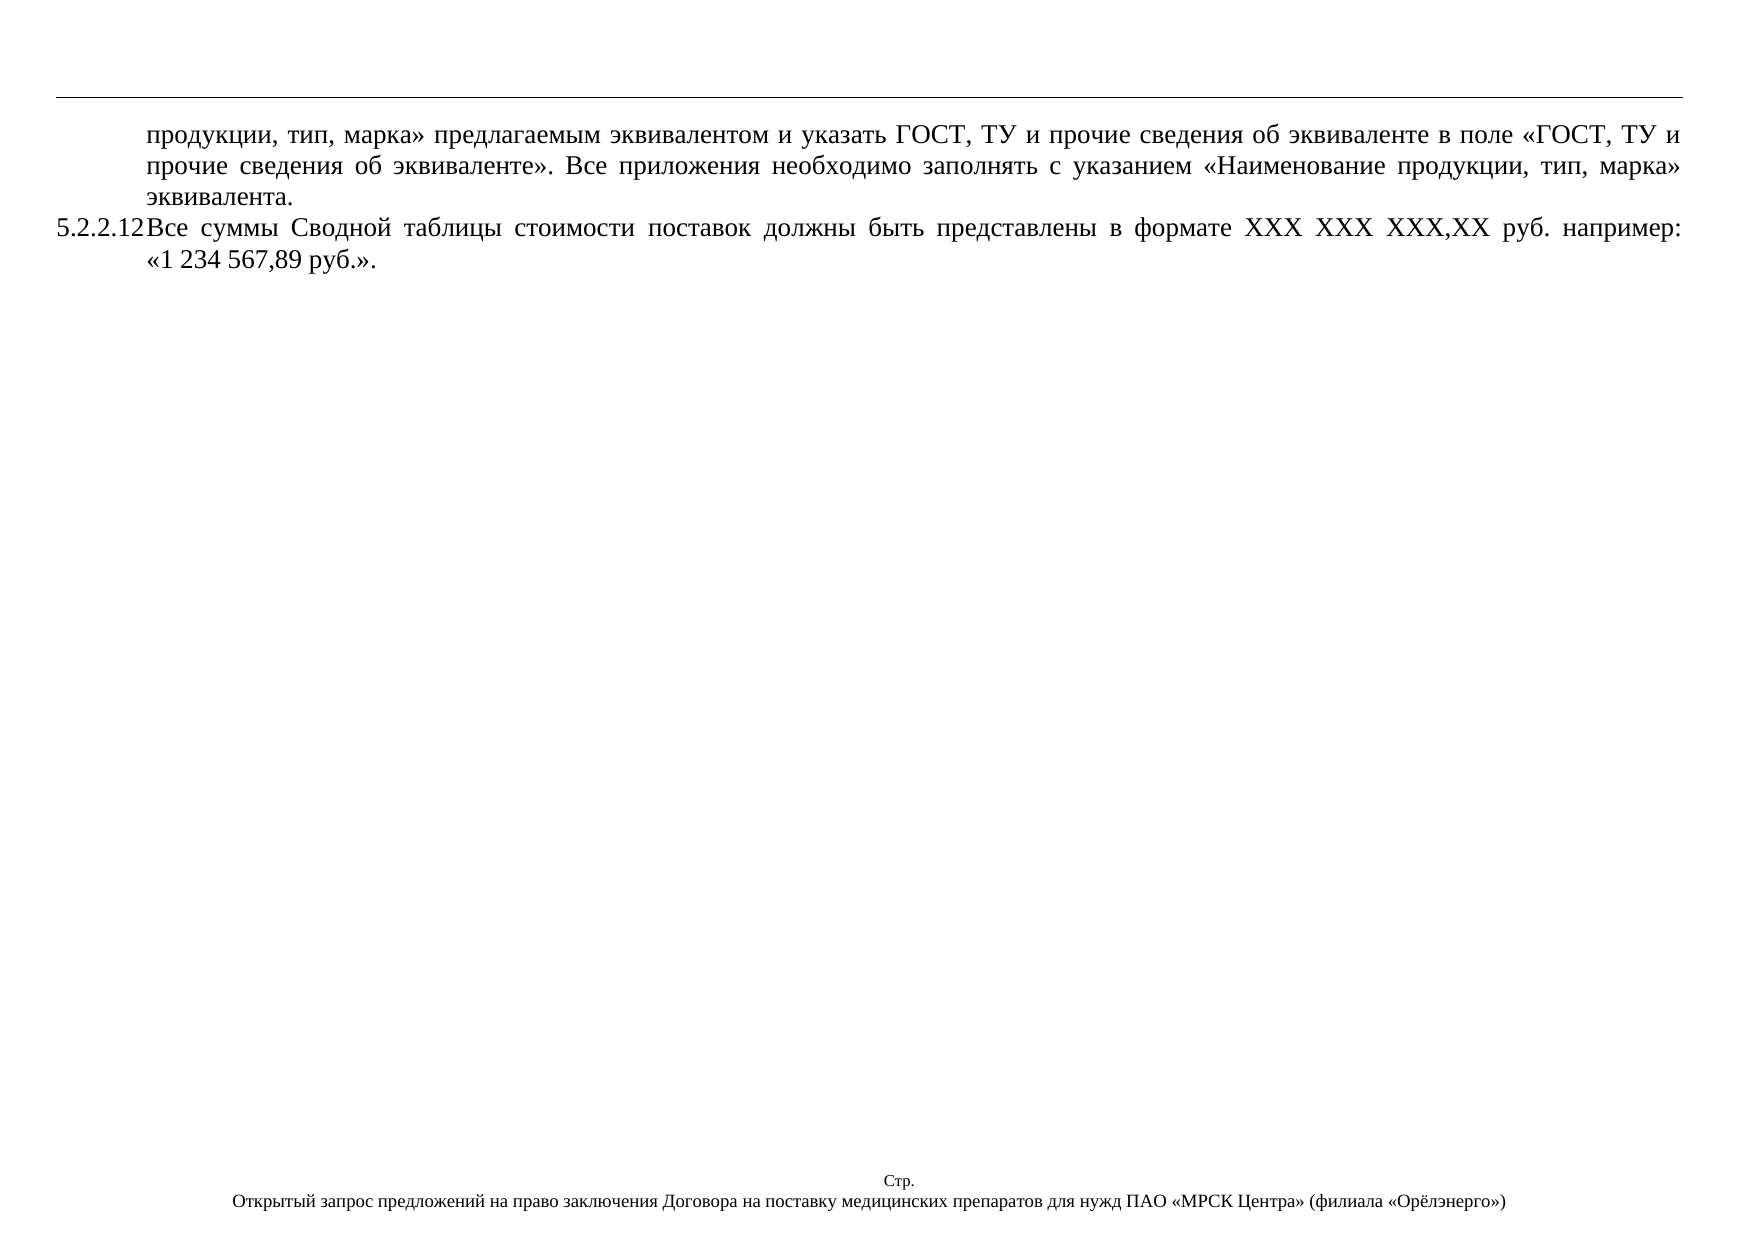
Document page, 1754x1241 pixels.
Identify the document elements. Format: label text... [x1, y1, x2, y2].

list Все суммы Сводной таблицы стоимости поставок должны быть представлены в формате XXX XXX XXX,XX руб. например: «1 234 567,89 руб.». [56, 212, 1683, 274]
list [56, 118, 1683, 212]
